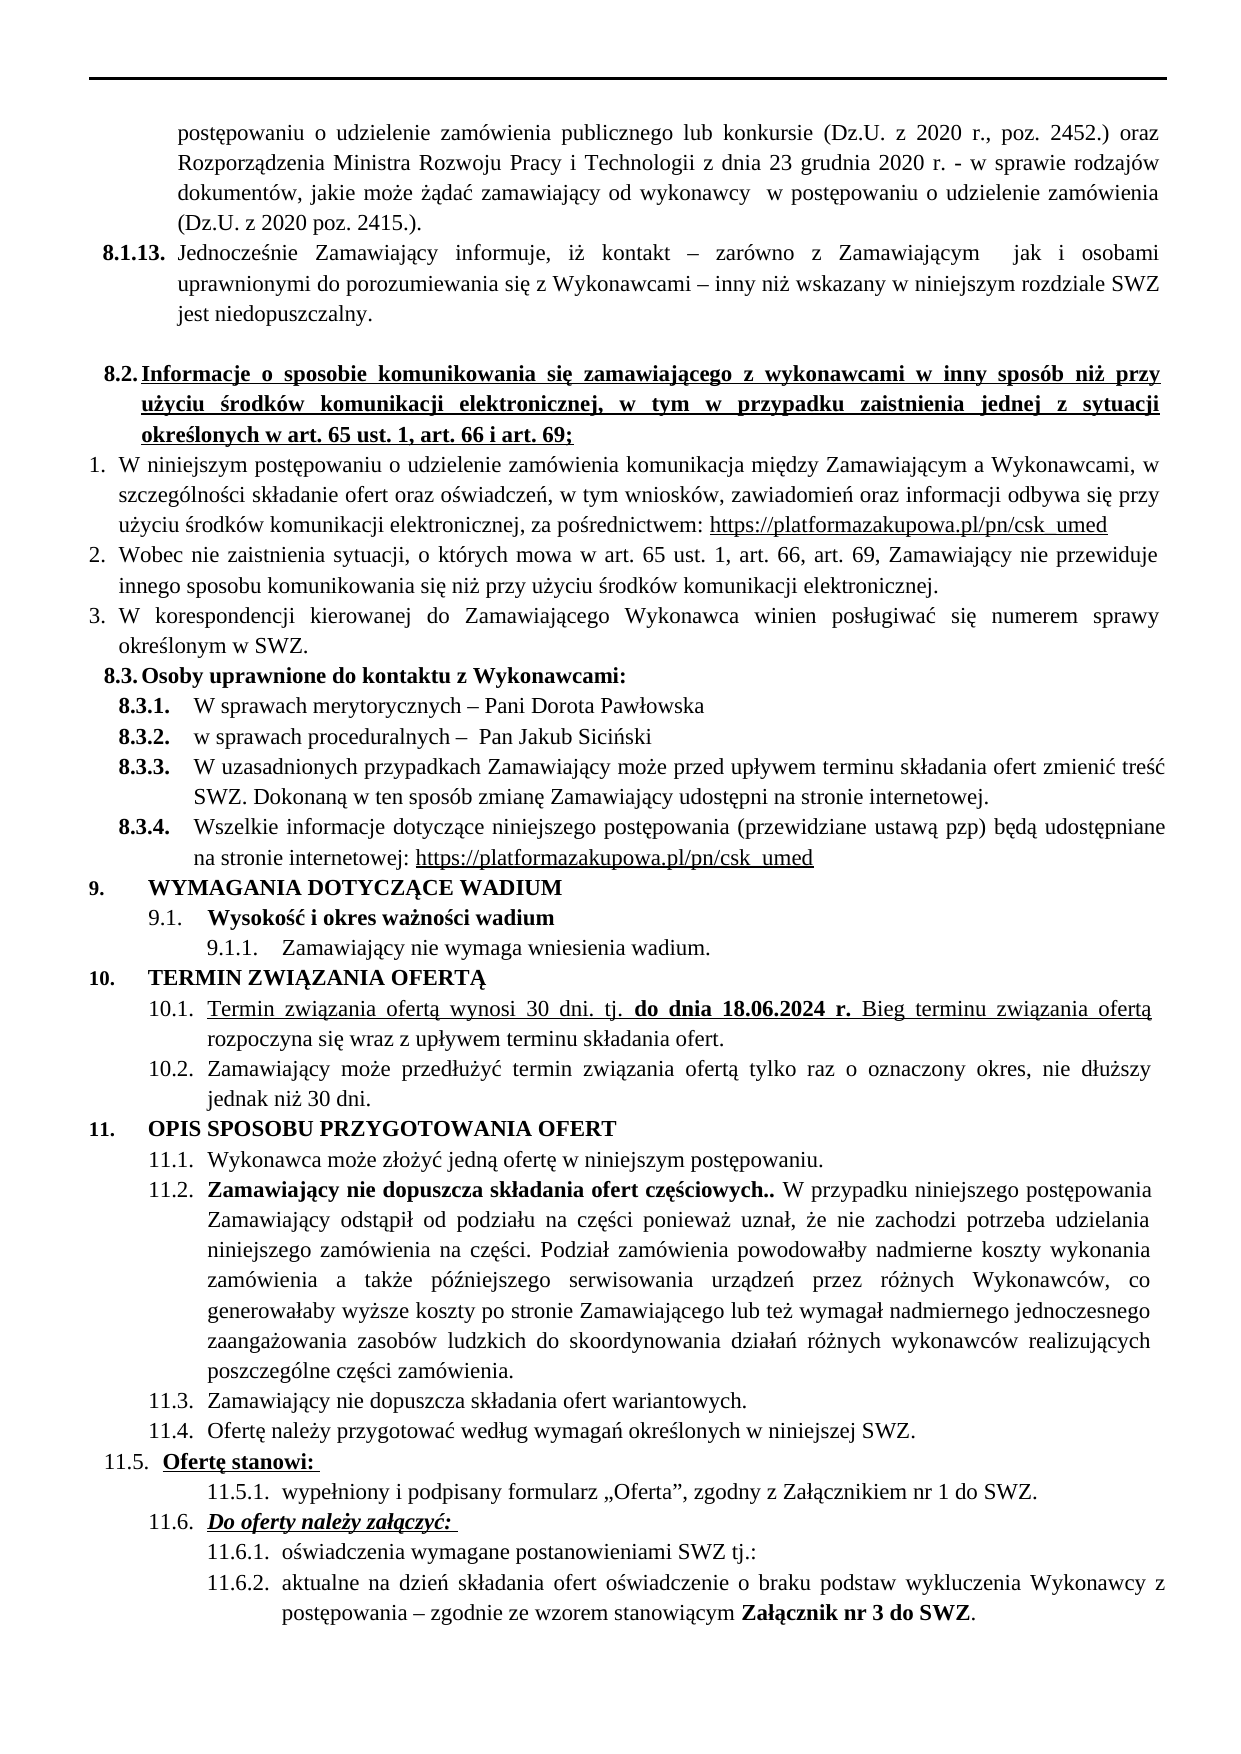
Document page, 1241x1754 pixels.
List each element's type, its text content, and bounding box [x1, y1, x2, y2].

list W uzasadnionych przypadkach Zamawiający może przed upływem terminu składania ofert zmienić treść SWZ. Dokonaną w ten sposób zmianę Zamawiający udostępni na stronie internetowej. [118, 753, 1167, 809]
list W sprawach merytorycznych – Pani Dorota Pawłowska [118, 692, 1145, 719]
list WYMAGANIA DOTYCZĄCE WADIUM [89, 874, 1159, 900]
list OPIS SPOSOBU PRZYGOTOWANIA OFERT [89, 1115, 1159, 1142]
list W korespondencji kierowanej do Zamawiającego Wykonawca winien posługiwać się numerem sprawy określonym w SWZ. [89, 602, 1161, 658]
list Zamawiający może przedłużyć termin związania ofertą tylko raz o oznaczony okres, nie dłuższy jednak niż 30 dni. [148, 1055, 1152, 1112]
list Zamawiający nie dopuszcza składania ofert częściowych.. W przypadku niniejszego postępowania Zamawiający odstąpił od podziału na części ponieważ uznał, że nie zachodzi potrzeba udzielania niniejszego zamówienia na części. Podział zamówienia powodowałby nadmierne koszty wykonania zamówienia a także późniejszego serwisowania urządzeń przez różnych Wykonawców, co generowałaby wyższe koszty po stronie Zamawiającego lub też wymagał nadmiernego jednoczesnego zaangażowania zasobów ludzkich do skoordynowania działań różnych wykonawców realizujących poszczególne części zamówienia. [148, 1176, 1152, 1383]
list TERMIN ZWIĄZANIA OFERTĄ [89, 964, 1159, 991]
list Termin związania ofertą wynosi 30 dni. tj. do dnia 18.06.2024 r. Bieg terminu związania ofertą rozpoczyna się wraz z upływem terminu składania ofert. [148, 994, 1152, 1051]
list wypełniony i podpisany formularz „Oferta”, zgodny z Załącznikiem nr 1 do SWZ. [207, 1478, 1152, 1504]
list Wobec nie zaistnienia sytuacji, o których mowa w art. 65 ust. 1, art. 66, art. 69, Zamawiający nie przewiduje innego sposobu komunikowania się niż przy użyciu środków komunikacji elektronicznej. [89, 541, 1161, 598]
list Zamawiający nie wymaga wniesienia wadium. [207, 934, 1152, 961]
list Ofertę stanowi: [103, 1448, 1152, 1474]
list aktualne na dzień składania ofert oświadczenie o braku podstaw wykluczenia Wykonawcy z postępowania – zgodnie ze wzorem stanowiącym Załącznik nr 3 do SWZ. [207, 1568, 1167, 1625]
list Wysokość i okres ważności wadium [148, 904, 1152, 930]
list Zamawiający nie dopuszcza składania ofert wariantowych. [148, 1387, 1152, 1414]
list Osoby uprawnione do kontaktu z Wykonawcami: [103, 662, 1145, 689]
list Wykonawca może złożyć jedną ofertę w niniejszym postępowaniu. [148, 1146, 1152, 1172]
list Informacje o sposobie komunikowania się zamawiającego z wykonawcami w inny sposób niż przy użyciu środków komunikacji elektronicznej, w tym w przypadku zaistnienia jednej z sytuacji określonych w art. 65 ust. 1, art. 66 i art. 69; [103, 360, 1161, 447]
list Wszelkie informacje dotyczące niniejszego postępowania (przewidziane ustawą pzp) będą udostępniane na stronie internetowej: https://platformazakupowa.pl/pn/csk_umed [118, 813, 1167, 870]
list Do oferty należy załączyć: [148, 1508, 1152, 1534]
list w sprawach proceduralnych – Pan Jakub Siciński [118, 723, 1145, 749]
list oświadczenia wymagane postanowieniami SWZ tj.: [207, 1538, 1167, 1565]
list W niniejszym postępowaniu o udzielenie zamówienia komunikacja między Zamawiającym a Wykonawcami, w szczególności składanie ofert oraz oświadczeń, w tym wniosków, zawiadomień oraz informacji odbywa się przy użyciu środków komunikacji elektronicznej, za pośrednictwem: https://platformazakupowa.pl/pn/csk_umed [89, 451, 1161, 538]
list Ofertę należy przygotować według wymagań określonych w niniejszej SWZ. [148, 1417, 1152, 1444]
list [102, 118, 1161, 236]
list Jednocześnie Zamawiający informuje, iż kontakt – zarówno z Zamawiającym jak i osobami uprawnionymi do porozumiewania się z Wykonawcami – inny niż wskazany w niniejszym rozdziale SWZ jest niedopuszczalny. [102, 239, 1161, 326]
